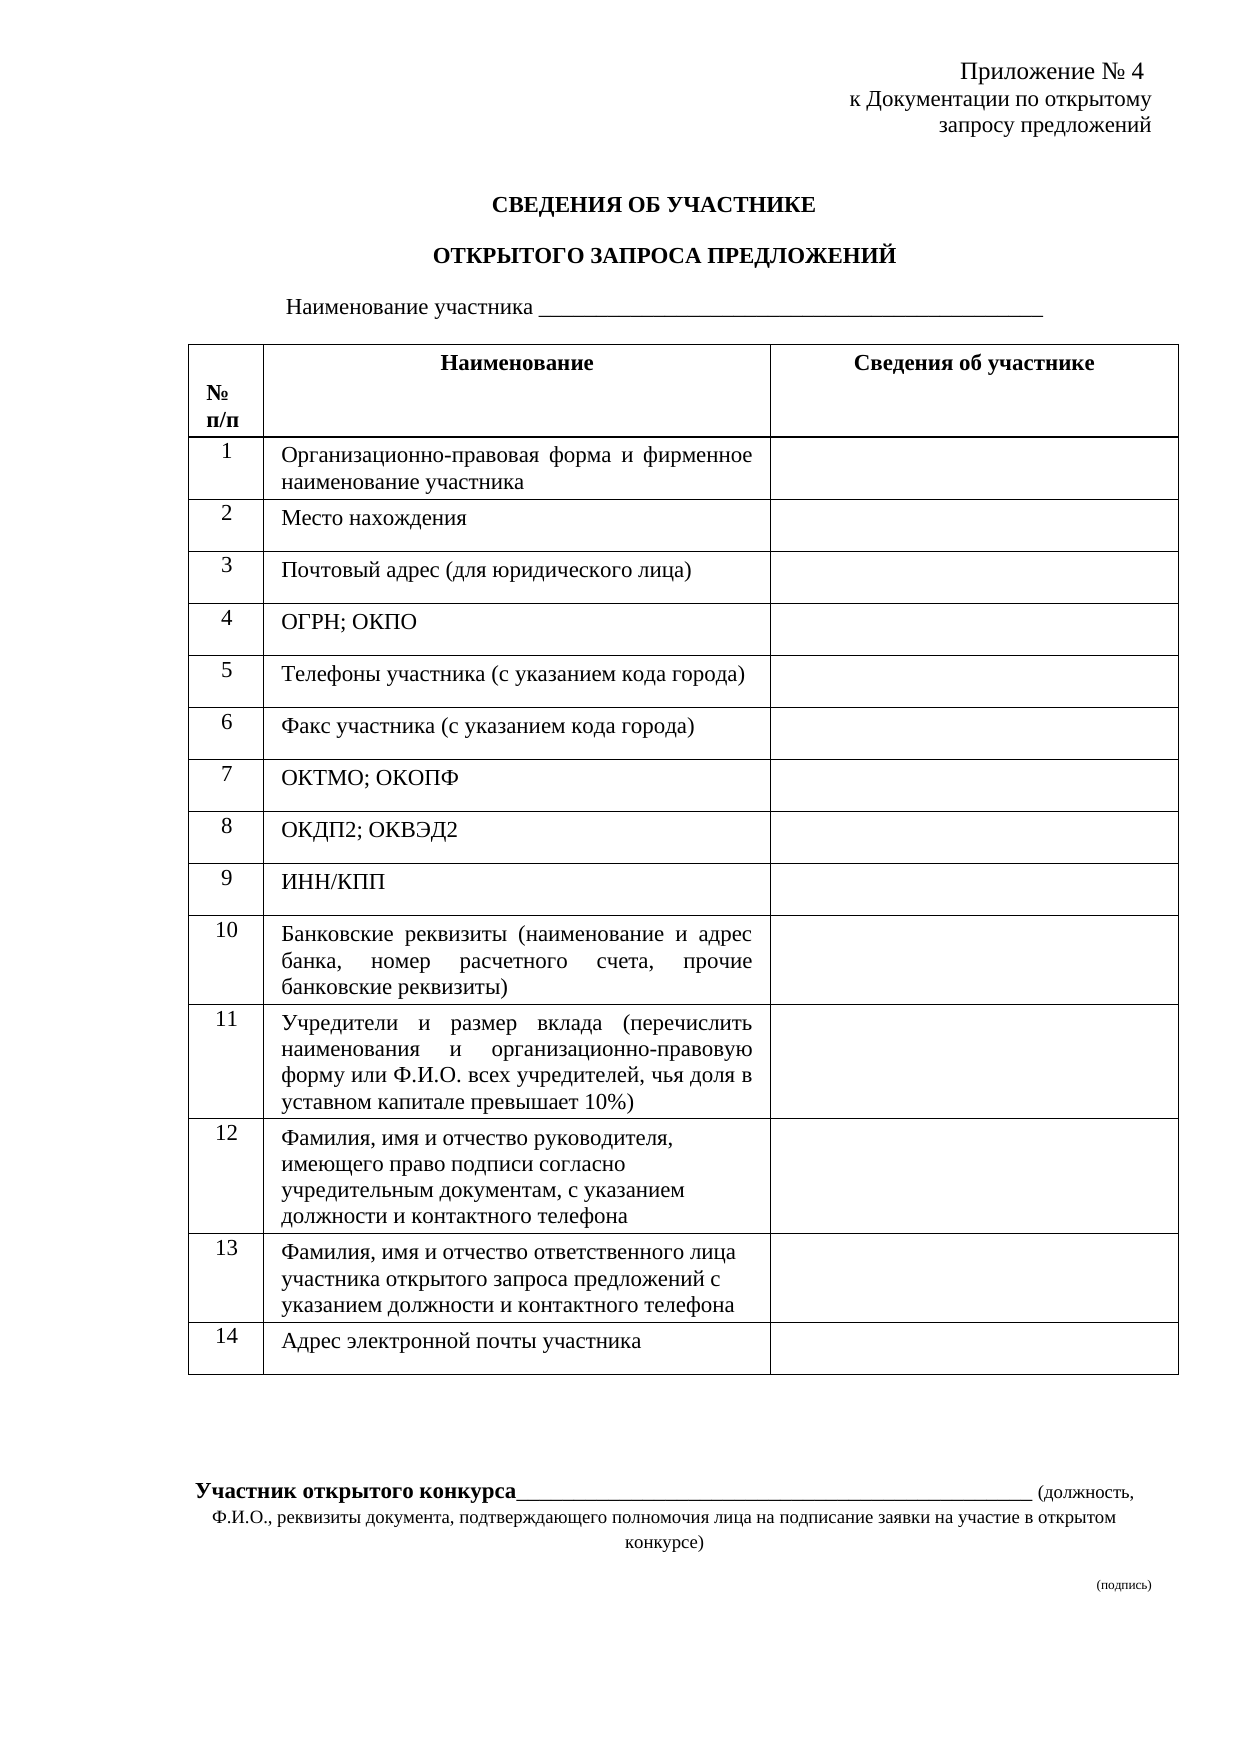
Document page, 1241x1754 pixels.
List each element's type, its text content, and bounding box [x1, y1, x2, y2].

table_cell [771, 864, 1178, 915]
table_cell [771, 552, 1178, 603]
table_cell [771, 656, 1178, 707]
table_cell 5 [189, 656, 263, 707]
table_cell [771, 1005, 1178, 1118]
table_cell [771, 438, 1178, 498]
text запросу предложений [177, 111, 1152, 138]
table_cell [771, 916, 1178, 1003]
table_cell ОГРН; ОКПО [264, 604, 770, 655]
text (подпись) [177, 1577, 1152, 1603]
table_cell [771, 760, 1178, 811]
table_cell [771, 1119, 1178, 1233]
table_cell Организационно-правовая форма и фирменное наименование участника [264, 438, 770, 498]
text к Документации по открытому [177, 85, 1152, 111]
table_cell [771, 604, 1178, 655]
table_header Сведения об участнике [771, 345, 1178, 436]
table_cell [771, 708, 1178, 759]
table_cell 3 [189, 552, 263, 603]
table_cell Место нахождения [264, 500, 770, 551]
table_cell ОКТМО; ОКОПФ [264, 760, 770, 811]
text СВЕДЕНИЯ ОБ УЧАСТНИКЕ [177, 191, 1152, 217]
table_cell 10 [189, 916, 263, 1003]
table_cell 1 [189, 438, 263, 498]
table_cell 8 [189, 812, 263, 863]
table_cell [771, 500, 1178, 551]
table_cell Банковские реквизиты (наименование и адрес банка, номер расчетного счета, прочие банковские реквизиты) [264, 916, 770, 1003]
table_header Наименование [264, 345, 770, 436]
table_cell Адрес электронной почты участника [264, 1323, 770, 1374]
text Приложение № 4 [177, 56, 1152, 85]
table_cell Почтовый адрес (для юридического лица) [264, 552, 770, 603]
table_cell [771, 812, 1178, 863]
table_cell Учредители и размер вклада (перечислить наименования и организационно-правовую форму или Ф.И.О. всех учредителей, чья доля в уставном капитале превышает 10%) [264, 1005, 770, 1118]
table_cell 14 [189, 1323, 263, 1374]
text Участник открытого конкурса_____________________________________________ (должность, Ф.И.О., реквизиты документа, подтверждающего полномочия лица на подписание заявки на участие в открытом конкурсе) [177, 1477, 1152, 1553]
table_cell 4 [189, 604, 263, 655]
table_header № п/п [189, 345, 263, 436]
table_cell 9 [189, 864, 263, 915]
table_cell Факс участника (с указанием кода города) [264, 708, 770, 759]
table_cell ОКДП2; ОКВЭД2 [264, 812, 770, 863]
table_cell [771, 1323, 1178, 1374]
text Наименование участника ____________________________________________ [177, 293, 1152, 319]
table_cell 6 [189, 708, 263, 759]
table_cell ИНН/КПП [264, 864, 770, 915]
table_cell Фамилия, имя и отчество руководителя, имеющего право подписи согласно учредительным документам, с указанием должности и контактного телефона [264, 1119, 770, 1233]
table_cell [771, 1234, 1178, 1322]
table_cell 12 [189, 1119, 263, 1233]
table_cell 7 [189, 760, 263, 811]
table_cell Фамилия, имя и отчество ответственного лица участника открытого запроса предложений с указанием должности и контактного телефона [264, 1234, 770, 1322]
table_cell 13 [189, 1234, 263, 1322]
table_cell 2 [189, 500, 263, 551]
text ОТКРЫТОГО ЗАПРОСА ПРЕДЛОЖЕНИЙ [177, 242, 1152, 268]
table_cell Телефоны участника (с указанием кода города) [264, 656, 770, 707]
table_cell 11 [189, 1005, 263, 1118]
